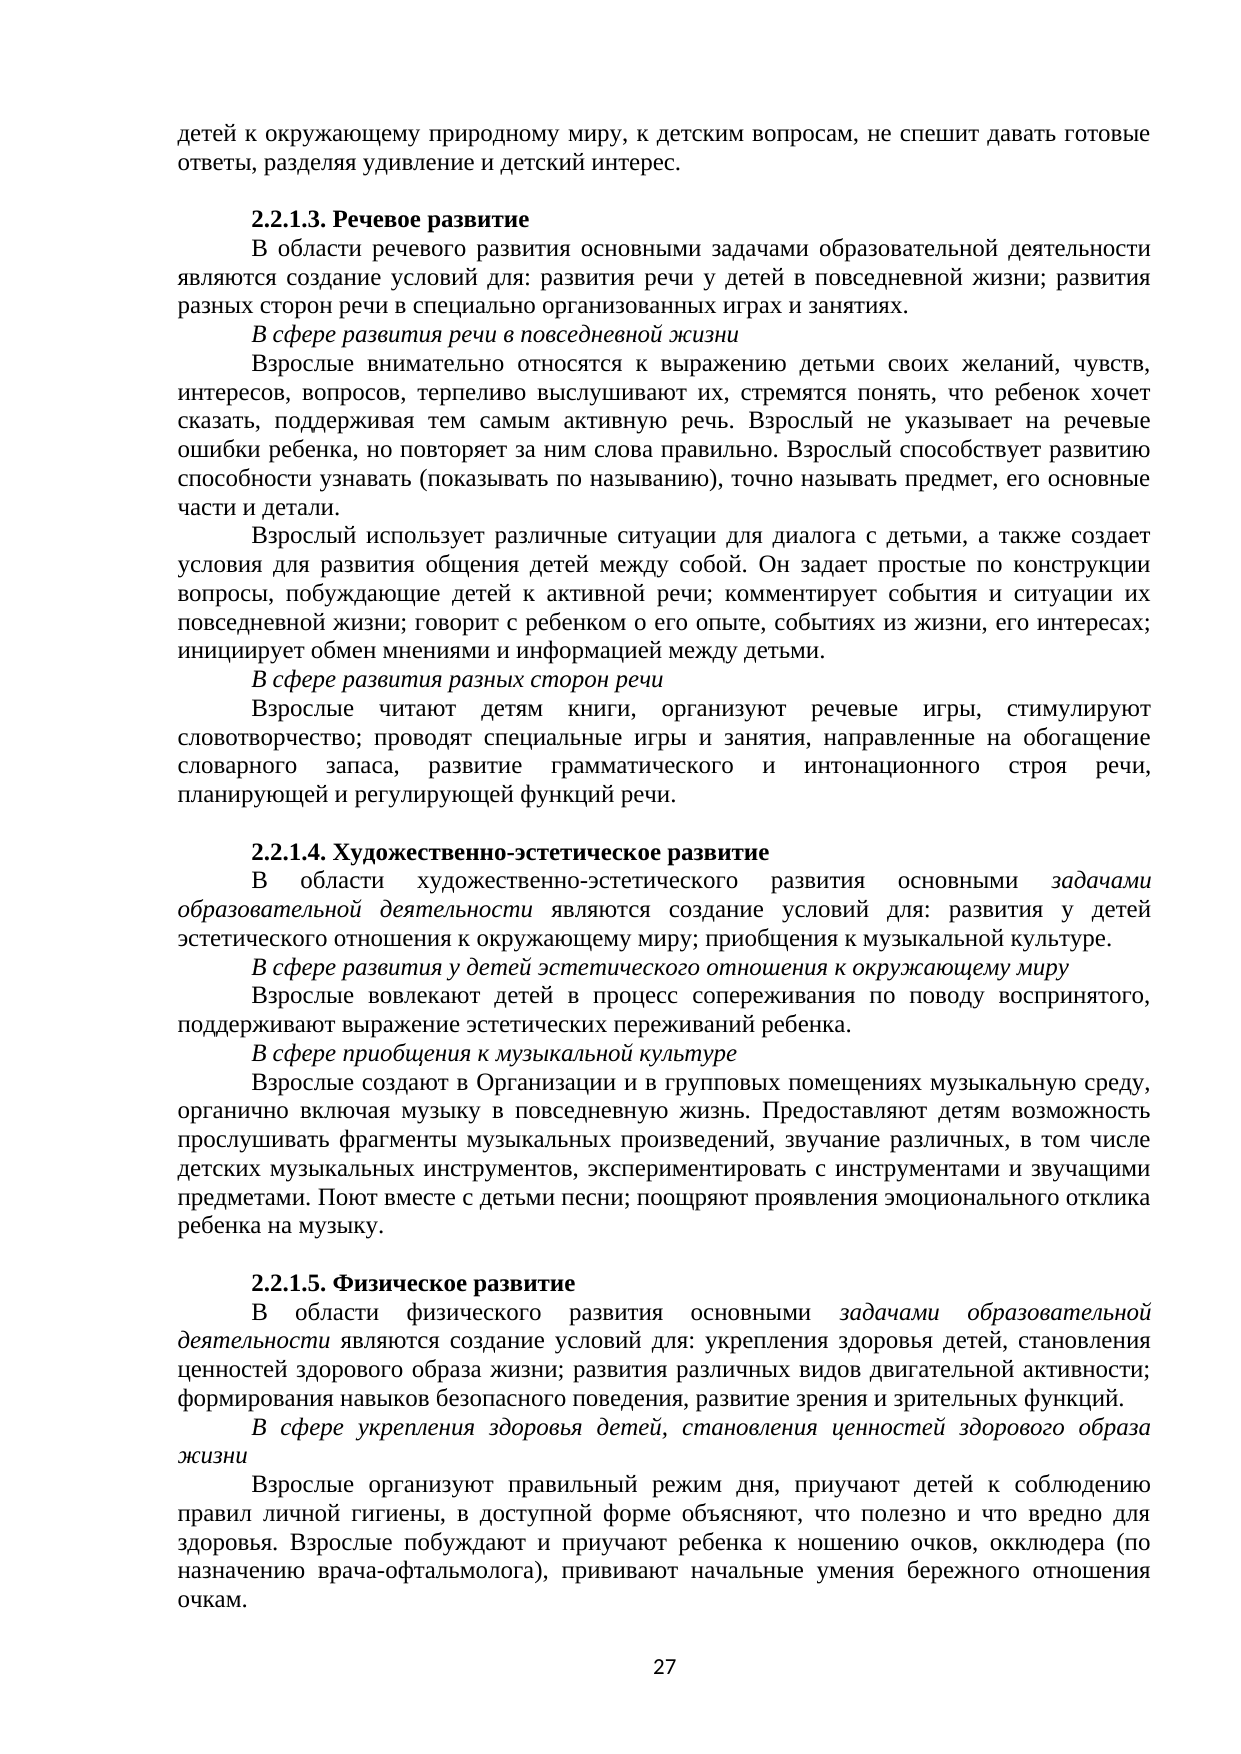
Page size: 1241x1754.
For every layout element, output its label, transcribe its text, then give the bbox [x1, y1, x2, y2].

text В области речевого развития основными задачами образовательной деятельности являются создание условий для: развития речи у детей в повседневной жизни; развития разных сторон речи в специально организованных играх и занятиях. [177, 233, 1152, 319]
text В области художественно-эстетического развития основными задачами образовательной деятельности являются создание условий для: развития у детей эстетического отношения к окружающему миру; приобщения к музыкальной культуре. [177, 866, 1152, 952]
text В сфере развития у детей эстетического отношения к окружающему миру [177, 952, 1152, 981]
text В области физического развития основными задачами образовательной деятельности являются создание условий для: укрепления здоровья детей, становления ценностей здорового образа жизни; развития различных видов двигательной активности; формирования навыков безопасного поведения, развитие зрения и зрительных функций. [177, 1297, 1152, 1412]
text Взрослые создают в Организации и в групповых помещениях музыкальную среду, органично включая музыку в повседневную жизнь. Предоставляют детям возможность прослушивать фрагменты музыкальных произведений, звучание различных, в том числе детских музыкальных инструментов, экспериментировать с инструментами и звучащими предметами. Поют вместе с детьми песни; поощряют проявления эмоционального отклика ребенка на музыку. [177, 1067, 1152, 1239]
text Взрослые организуют правильный режим дня, приучают детей к соблюдению правил личной гигиены, в доступной форме объясняют, что полезно и что вредно для здоровья. Взрослые побуждают и приучают ребенка к ношению очков, окклюдера (по назначению врача-офтальмолога), прививают начальные умения бережного отношения очкам. [177, 1469, 1152, 1613]
text Взрослые внимательно относятся к выражению детьми своих желаний, чувств, интересов, вопросов, терпеливо выслушивают их, стремятся понять, что ребенок хочет сказать, поддерживая тем самым активную речь. Взрослый не указывает на речевые ошибки ребенка, но повторяет за ним слова правильно. Взрослый способствует развитию способности узнавать (показывать по называнию), точно называть предмет, его основные части и детали. [177, 348, 1152, 521]
text В сфере развития речи в повседневной жизни [177, 319, 1152, 348]
text 2.2.1.4. Художественно-эстетическое развитие [177, 837, 1152, 866]
text В сфере развития разных сторон речи [177, 664, 1152, 693]
text Взрослые вовлекают детей в процесс сопереживания по поводу воспринятого, поддерживают выражение эстетических переживаний ребенка. [177, 981, 1152, 1038]
text В сфере укрепления здоровья детей, становления ценностей здорового образа жизни [177, 1412, 1152, 1469]
text Взрослые читают детям книги, организуют речевые игры, стимулируют словотворчество; проводят специальные игры и занятия, направленные на обогащение словарного запаса, развитие грамматического и интонационного строя речи, планирующей и регулирующей функций речи. [177, 693, 1152, 808]
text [177, 118, 1152, 176]
text В сфере приобщения к музыкальной культуре [177, 1038, 1152, 1067]
text Взрослый использует различные ситуации для диалога с детьми, а также создает условия для развития общения детей между собой. Он задает простые по конструкции вопросы, побуждающие детей к активной речи; комментирует события и ситуации их повседневной жизни; говорит с ребенком о его опыте, событиях из жизни, его интересах; инициирует обмен мнениями и информацией между детьми. [177, 521, 1152, 664]
text 2.2.1.3. Речевое развитие [177, 204, 1152, 233]
text 2.2.1.5. Физическое развитие [177, 1268, 1152, 1297]
